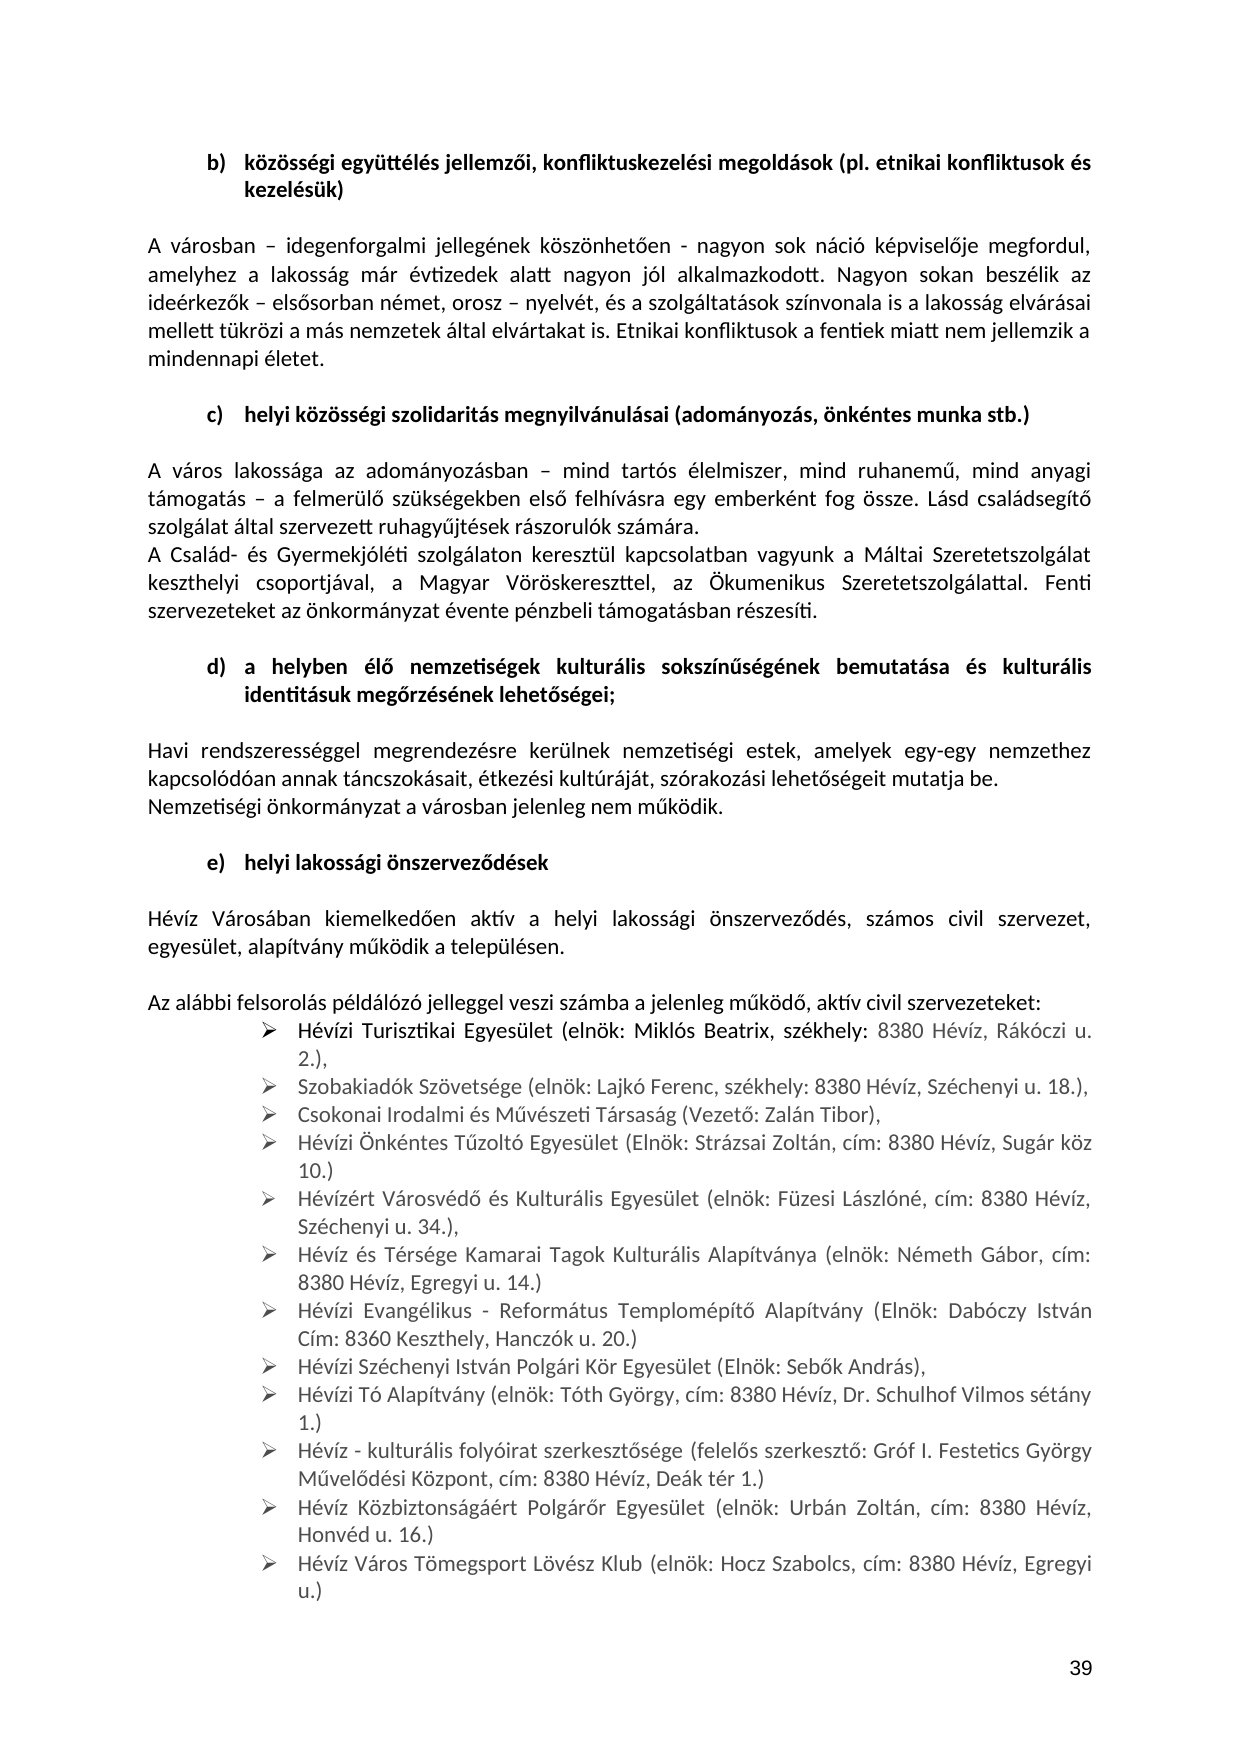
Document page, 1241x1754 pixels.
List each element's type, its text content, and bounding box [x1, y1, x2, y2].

list Hévízi Önkéntes Tűzoltó Egyesület (Elnök: Strázsai Zoltán, cím: 8380 Hévíz, Sugár köz 10.) [260, 1128, 1093, 1184]
text Hévíz Városában kiemelkedően aktív a helyi lakossági önszerveződés, számos civil szervezet, egyesület, alapítvány működik a településen. [148, 904, 1093, 960]
list Csokonai Irodalmi és Művészeti Társaság (Vezető: Zalán Tibor), [260, 1100, 1093, 1128]
list Hévíz Közbiztonságáért Polgárőr Egyesület (elnök: Urbán Zoltán, cím: 8380 Hévíz, Honvéd u. 16.) [260, 1493, 1093, 1549]
text Havi rendszerességgel megrendezésre kerülnek nemzetiségi estek, amelyek egy-egy nemzethez kapcsolódóan annak táncszokásait, étkezési kultúráját, szórakozási lehetőségeit mutatja be. [148, 736, 1093, 792]
text Az alábbi felsorolás példálózó jelleggel veszi számba a jelenleg működő, aktív civil szervezeteket: [148, 988, 1093, 1016]
list helyi közösségi szolidaritás megnyilvánulásai (adományozás, önkéntes munka stb.) [207, 400, 1093, 428]
list Hévízért Városvédő és Kulturális Egyesület (elnök: Füzesi Lászlóné, cím: 8380 Hévíz, Széchenyi u. 34.), [260, 1184, 1093, 1240]
text Nemzetiségi önkormányzat a városban jelenleg nem működik. [148, 792, 1093, 820]
list közösségi együttélés jellemzői, konfliktuskezelési megoldások (pl. etnikai konfliktusok és kezelésük) [207, 148, 1093, 204]
list Szobakiadók Szövetsége (elnök: Lajkó Ferenc, székhely: 8380 Hévíz, Széchenyi u. 18.), [260, 1072, 1093, 1100]
text A város lakossága az adományozásban – mind tartós élelmiszer, mind ruhanemű, mind anyagi támogatás – a felmerülő szükségekben első felhívásra egy emberként fog össze. Lásd családsegítő szolgálat által szervezett ruhagyűjtések rászorulók számára. [148, 456, 1093, 540]
text A Család- és Gyermekjóléti szolgálaton keresztül kapcsolatban vagyunk a Máltai Szeretetszolgálat keszthelyi csoportjával, a Magyar Vöröskereszttel, az Ökumenikus Szeretetszolgálattal. Fenti szervezeteket az önkormányzat évente pénzbeli támogatásban részesíti. [148, 540, 1093, 624]
list helyi lakossági önszerveződések [207, 848, 1093, 876]
list a helyben élő nemzetiségek kulturális sokszínűségének bemutatása és kulturális identitásuk megőrzésének lehetőségei; [207, 652, 1093, 708]
list Hévíz és Térsége Kamarai Tagok Kulturális Alapítványa (elnök: Németh Gábor, cím: 8380 Hévíz, Egregyi u. 14.) [260, 1240, 1093, 1296]
list Hévíz Város Tömegsport Lövész Klub (elnök: Hocz Szabolcs, cím: 8380 Hévíz, Egregyi u.) [260, 1549, 1093, 1605]
list Hévízi Tó Alapítvány (elnök: Tóth György, cím: 8380 Hévíz, Dr. Schulhof Vilmos sétány 1.) [260, 1381, 1093, 1437]
list Hévízi Evangélikus - Református Templomépítő Alapítvány (Elnök: Dabóczy István Cím: 8360 Keszthely, Hanczók u. 20.) [260, 1296, 1093, 1352]
text A városban – idegenforgalmi jellegének köszönhetően - nagyon sok náció képviselője megfordul, amelyhez a lakosság már évtizedek alatt nagyon jól alkalmazkodott. Nagyon sokan beszélik az ideérkezők – elsősorban német, orosz – nyelvét, és a szolgáltatások színvonala is a lakosság elvárásai mellett tükrözi a más nemzetek által elvártakat is. Etnikai konfliktusok a fentiek miatt nem jellemzik a mindennapi életet. [148, 232, 1093, 372]
list Hévíz - kulturális folyóirat szerkesztősége (felelős szerkesztő: Gróf I. Festetics György Művelődési Központ, cím: 8380 Hévíz, Deák tér 1.) [260, 1437, 1093, 1493]
list Hévízi Széchenyi István Polgári Kör Egyesület (Elnök: Sebők András), [260, 1352, 1093, 1381]
list Hévízi Turisztikai Egyesület (elnök: Miklós Beatrix, székhely: 8380 Hévíz, Rákóczi u. 2.), [260, 1016, 1093, 1072]
